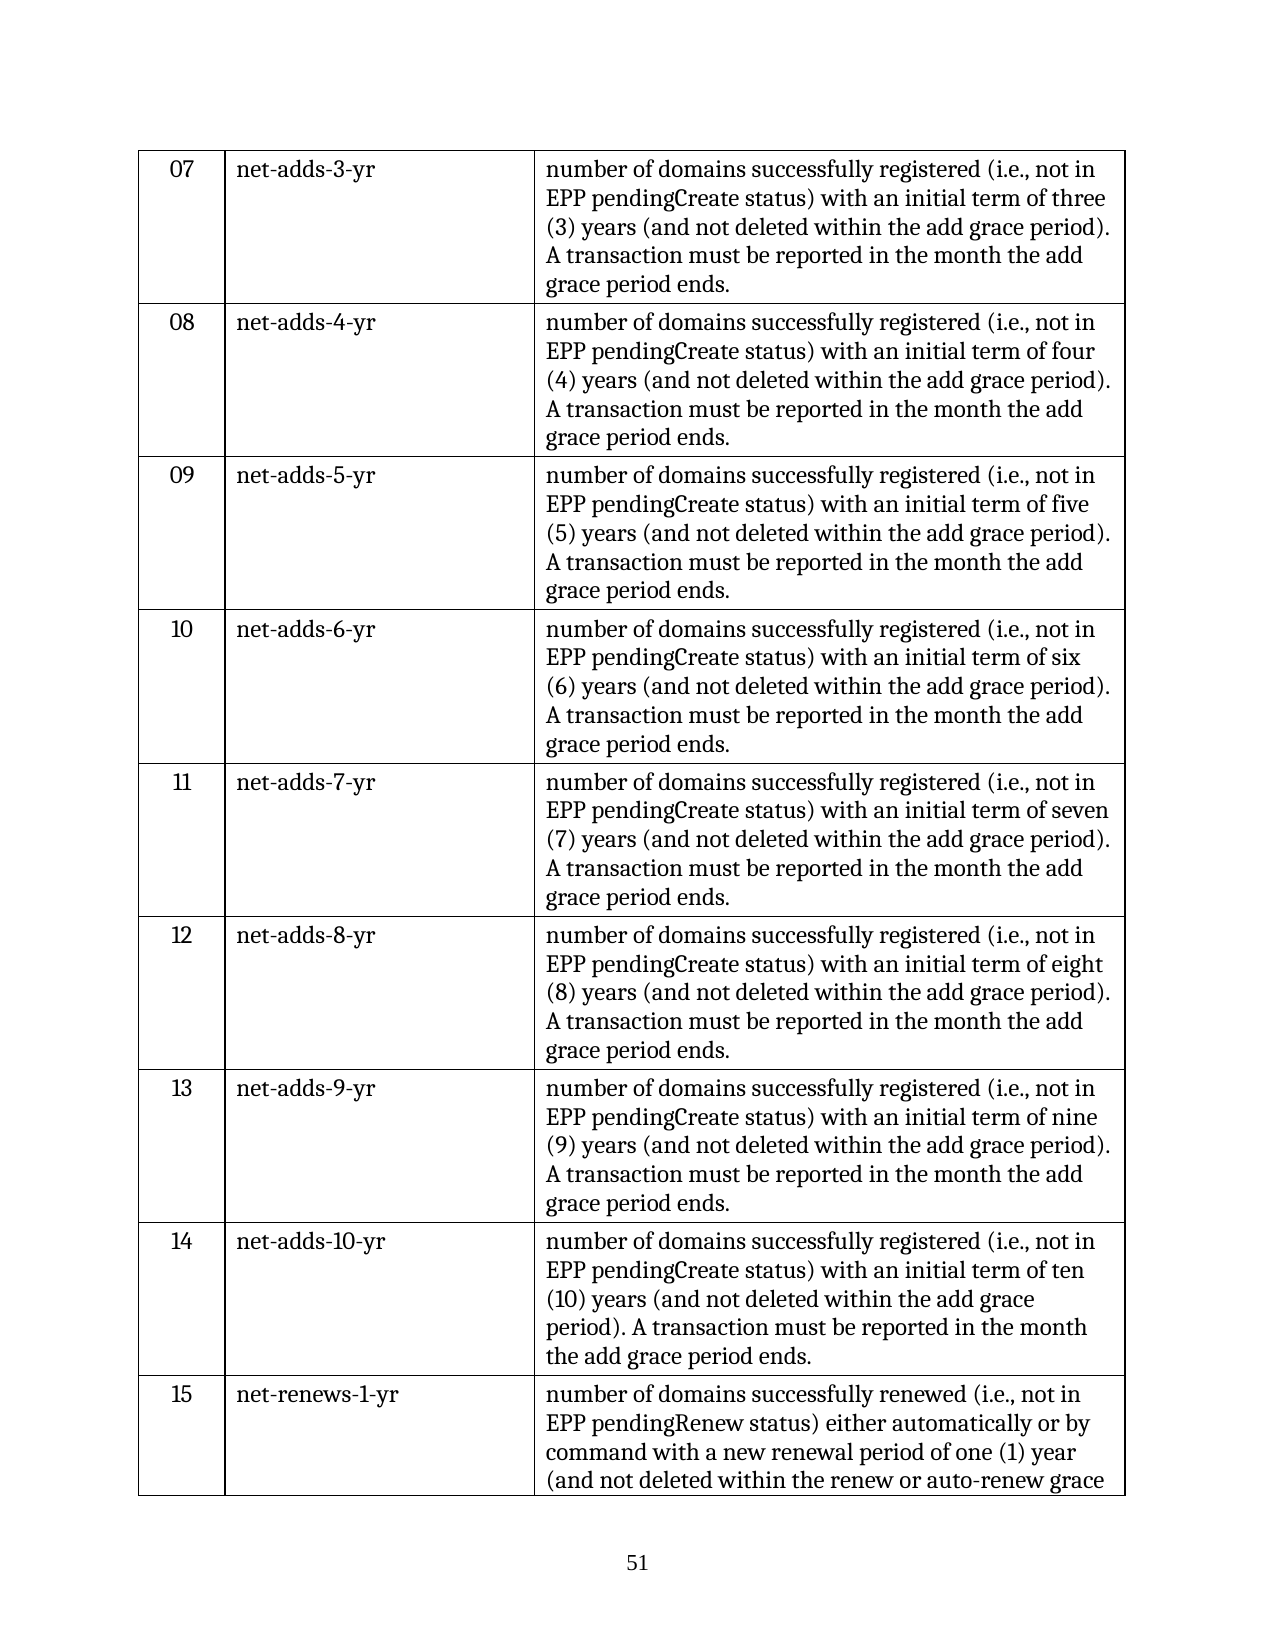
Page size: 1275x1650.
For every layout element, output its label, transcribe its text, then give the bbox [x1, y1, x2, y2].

table_cell 12 [139, 917, 224, 1069]
table_cell number of domains successfully registered (i.e., not in EPP pendingCreate status) with an initial term of four (4) years (and not deleted within the add grace period). A transaction must be reported in the month the add grace period ends. [535, 304, 1124, 456]
table_cell number of domains successfully registered (i.e., not in EPP pendingCreate status) with an initial term of nine (9) years (and not deleted within the add grace period). A transaction must be reported in the month the add grace period ends. [535, 1070, 1124, 1222]
table_cell 11 [139, 764, 224, 916]
table_cell net-adds-10-yr [226, 1223, 534, 1375]
table_cell net-renews-1-yr [226, 1376, 534, 1495]
table_cell number of domains successfully registered (i.e., not in EPP pendingCreate status) with an initial term of seven (7) years (and not deleted within the add grace period). A transaction must be reported in the month the add grace period ends. [535, 764, 1124, 916]
table_cell 14 [139, 1223, 224, 1375]
table_cell net-adds-6-yr [226, 610, 534, 762]
table_cell 09 [139, 457, 224, 609]
table_cell net-adds-8-yr [226, 917, 534, 1069]
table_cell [535, 1376, 1124, 1495]
table_cell 08 [139, 304, 224, 456]
table_cell 07 [139, 151, 224, 303]
table_cell net-adds-9-yr [226, 1070, 534, 1222]
table_cell number of domains successfully registered (i.e., not in EPP pendingCreate status) with an initial term of eight (8) years (and not deleted within the add grace period). A transaction must be reported in the month the add grace period ends. [535, 917, 1124, 1069]
table_cell net-adds-4-yr [226, 304, 534, 456]
table_cell 15 [139, 1376, 224, 1495]
table_cell net-adds-5-yr [226, 457, 534, 609]
table_cell number of domains successfully registered (i.e., not in EPP pendingCreate status) with an initial term of ten (10) years (and not deleted within the add grace period). A transaction must be reported in the month the add grace period ends. [535, 1223, 1124, 1375]
table_cell number of domains successfully registered (i.e., not in EPP pendingCreate status) with an initial term of five (5) years (and not deleted within the add grace period). A transaction must be reported in the month the add grace period ends. [535, 457, 1124, 609]
table_cell net-adds-3-yr [226, 151, 534, 303]
table_cell 10 [139, 610, 224, 762]
table_cell number of domains successfully registered (i.e., not in EPP pendingCreate status) with an initial term of three (3) years (and not deleted within the add grace period). A transaction must be reported in the month the add grace period ends. [535, 151, 1124, 303]
table_cell 13 [139, 1070, 224, 1222]
table_cell number of domains successfully registered (i.e., not in EPP pendingCreate status) with an initial term of six (6) years (and not deleted within the add grace period). A transaction must be reported in the month the add grace period ends. [535, 610, 1124, 762]
table_cell net-adds-7-yr [226, 764, 534, 916]
